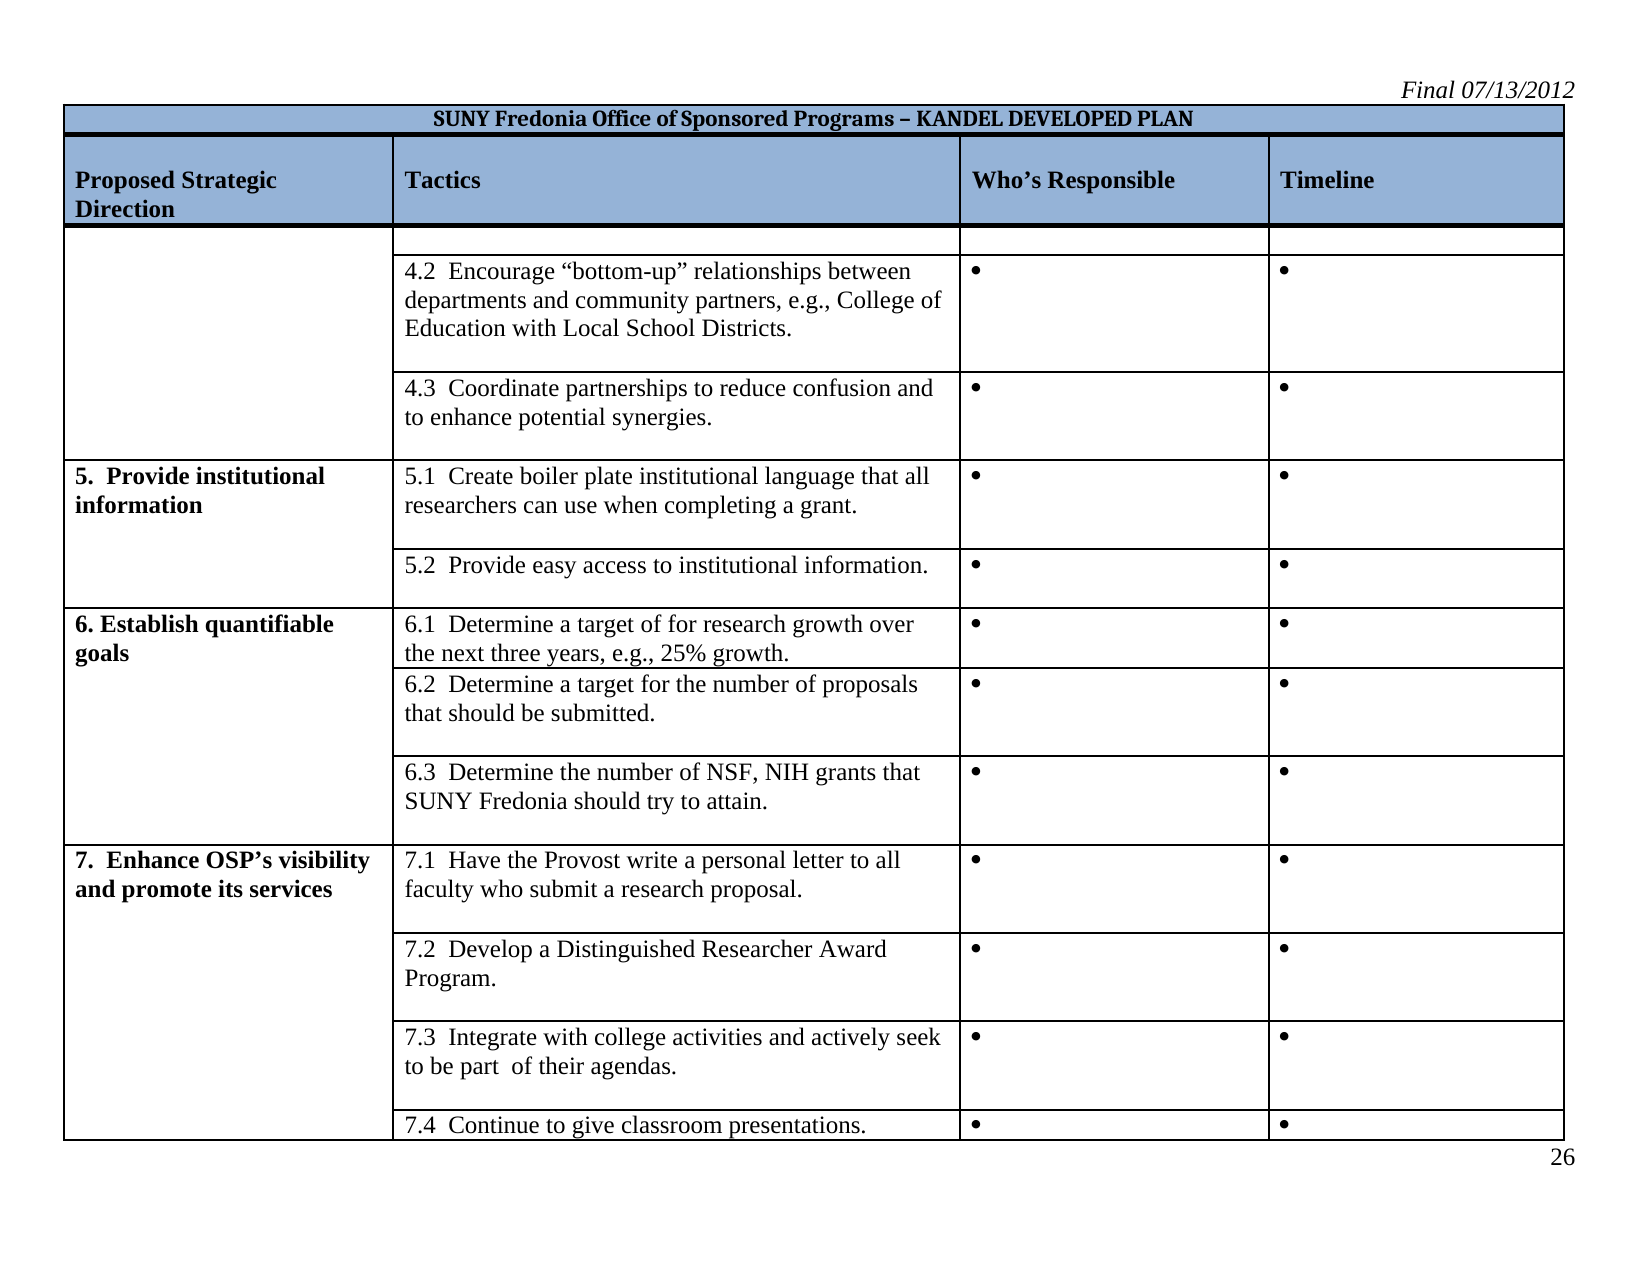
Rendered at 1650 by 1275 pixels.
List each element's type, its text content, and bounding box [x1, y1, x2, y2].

table_cell 5. Provide institutional information [65, 461, 392, 607]
table_cell 4.3 Coordinate partnerships to reduce confusion and to enhance potential synergies. [394, 373, 959, 459]
table_cell 7. Enhance OSP’s visibility and promote its services [65, 846, 392, 1139]
table_cell Tactics [394, 137, 959, 223]
table_cell 5.1 Create boiler plate institutional language that all researchers can use when completing a grant. [394, 461, 959, 548]
table_cell [961, 373, 1268, 459]
table_cell [961, 228, 1268, 254]
table_cell [1270, 846, 1563, 932]
table_cell [961, 461, 1268, 548]
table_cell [394, 228, 959, 254]
table_cell [1270, 1022, 1563, 1108]
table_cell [394, 1111, 959, 1139]
table_cell [1270, 256, 1563, 371]
table_cell 6.2 Determine a target for the number of proposals that should be submitted. [394, 669, 959, 755]
table_cell 7.2 Develop a Distinguished Researcher Award Program. [394, 934, 959, 1020]
table_cell 7.3 Integrate with college activities and actively seek to be part of their agendas. [394, 1022, 959, 1108]
table_cell 4.2 Encourage “bottom-up” relationships between departments and community partners, e.g., College of Education with Local School Districts. [394, 256, 959, 371]
table_cell 6.3 Determine the number of NSF, NIH grants that SUNY Fredonia should try to attain. [394, 757, 959, 843]
table_cell 6.1 Determine a target of for research growth over the next three years, e.g., 25% growth. [394, 609, 959, 667]
table_cell 6. Establish quantifiable goals [65, 609, 392, 843]
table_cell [65, 228, 392, 459]
table_cell Proposed Strategic Direction [65, 137, 392, 223]
table_cell [961, 846, 1268, 932]
table_cell Who’s Responsible [961, 137, 1268, 223]
table_cell [1270, 669, 1563, 755]
table_cell [961, 256, 1268, 371]
table_cell [961, 669, 1268, 755]
table_cell [1270, 1111, 1563, 1139]
table_cell [1270, 934, 1563, 1020]
table_cell 7.1 Have the Provost write a personal letter to all faculty who submit a research proposal. [394, 846, 959, 932]
table_cell [961, 550, 1268, 607]
table_cell [1270, 228, 1563, 254]
table_cell [961, 934, 1268, 1020]
table_header SUNY Fredonia Office of Sponsored Programs – Kandel Developed Plan [65, 106, 1563, 132]
table_cell [961, 1111, 1268, 1139]
table_cell [1270, 757, 1563, 843]
table_cell 5.2 Provide easy access to institutional information. [394, 550, 959, 607]
table_cell [1270, 550, 1563, 607]
table_cell [961, 1022, 1268, 1108]
table_cell [961, 609, 1268, 667]
table_cell [1270, 373, 1563, 459]
table_cell Timeline [1270, 137, 1563, 223]
table_cell [1270, 461, 1563, 548]
table_cell [1270, 609, 1563, 667]
table_cell [961, 757, 1268, 843]
